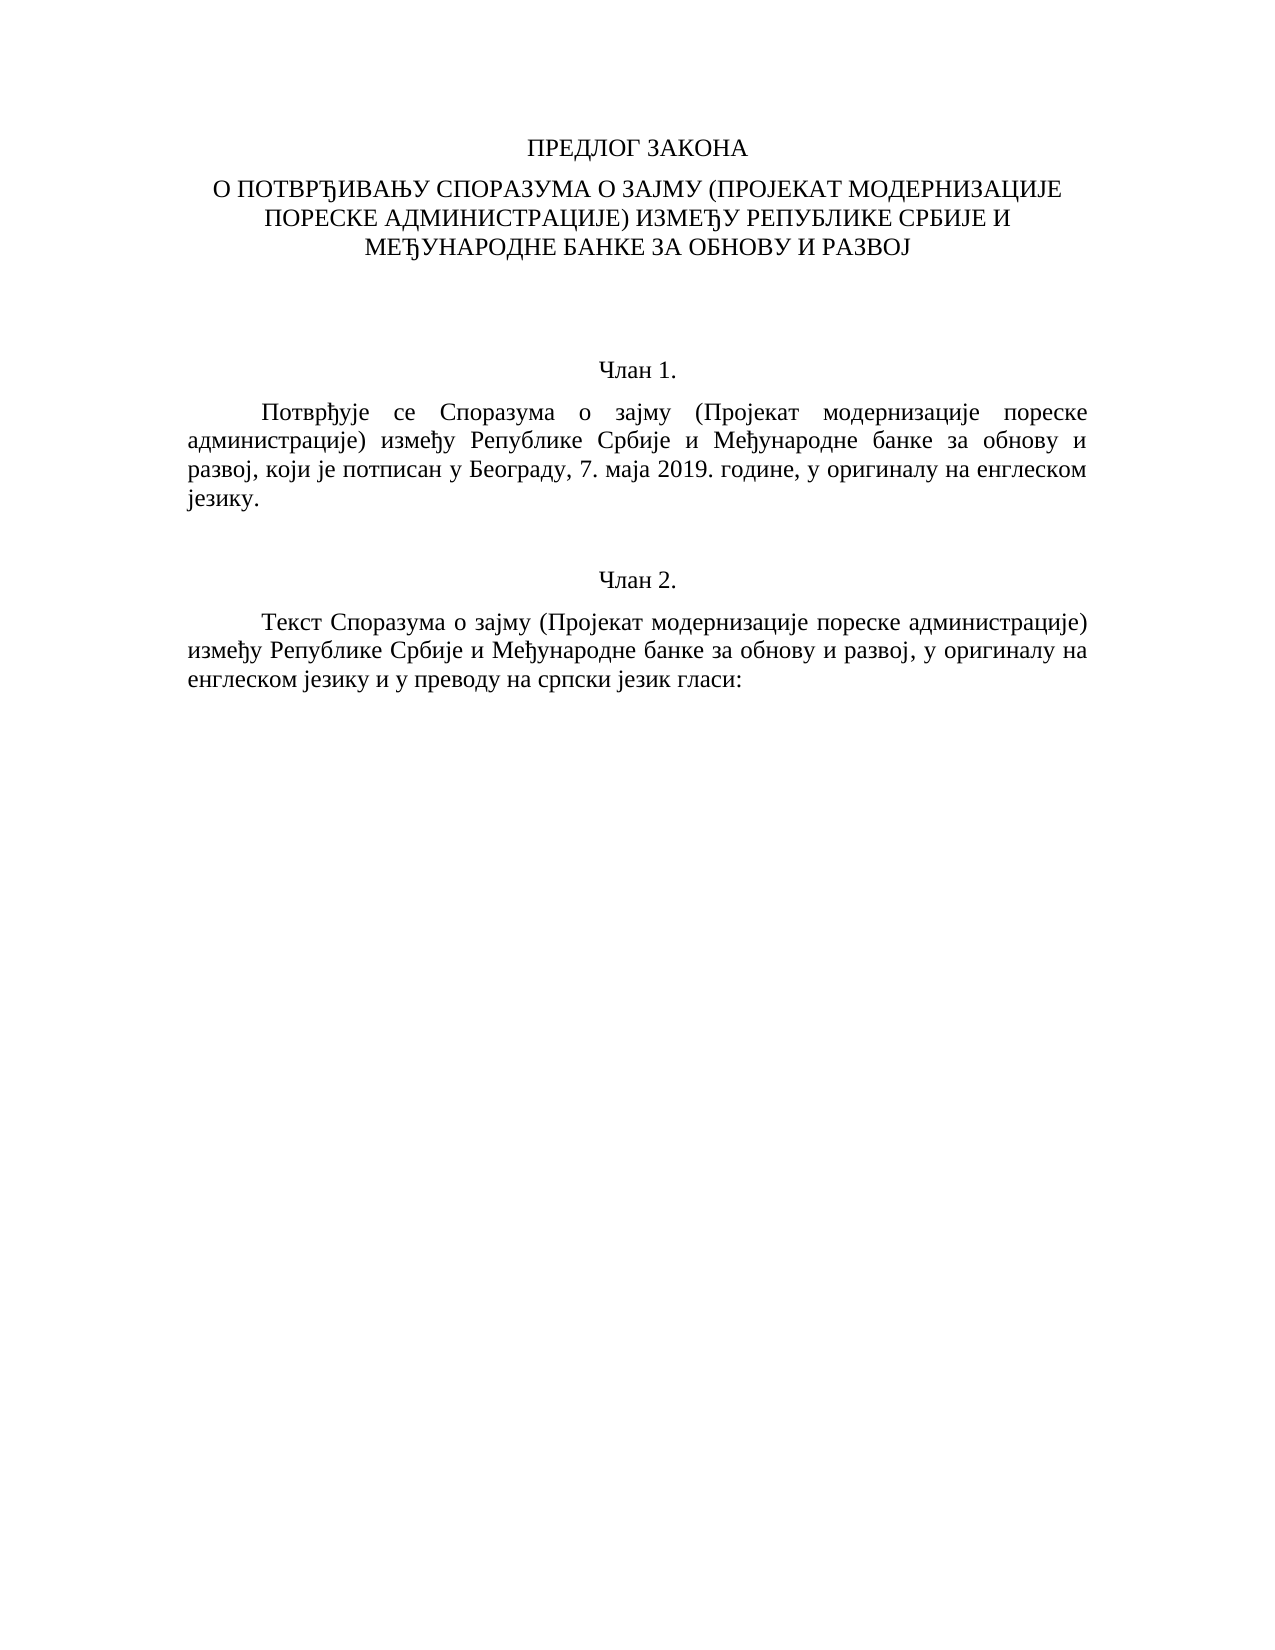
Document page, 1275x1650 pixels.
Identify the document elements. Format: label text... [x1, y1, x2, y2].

text ПРЕДЛОГ ЗАКОНА [187, 133, 1087, 162]
text О ПОТВРЂИВАЊУ СПОРАЗУМА О ЗАЈМУ (ПРОЈЕКАТ МОДЕРНИЗАЦИЈЕ ПОРЕСКЕ АДМИНИСТРАЦИЈЕ) ИЗМЕЂУ РЕПУБЛИКЕ СРБИЈЕ И МЕЂУНАРОДНЕ БАНКЕ ЗА ОБНОВУ И РАЗВОЈ [187, 174, 1087, 260]
text Члан 1. [187, 355, 1087, 384]
text Текст Споразума о зајму (Пројекат модернизације пореске администрације) између Републике Србије и Међународне банке за обнову и развој, у оригиналу на енглеском језику и у преводу на српски језик гласи: [187, 607, 1087, 693]
text Потврђује се Споразума о зајму (Пројекат модернизације пореске администрације) између Републике Србије и Међународне банке за обнову и развој, који је потписан у Београду, 7. маја 2019. године, у оригиналу на енглеском језику. [187, 397, 1087, 512]
text Члан 2. [187, 565, 1087, 594]
